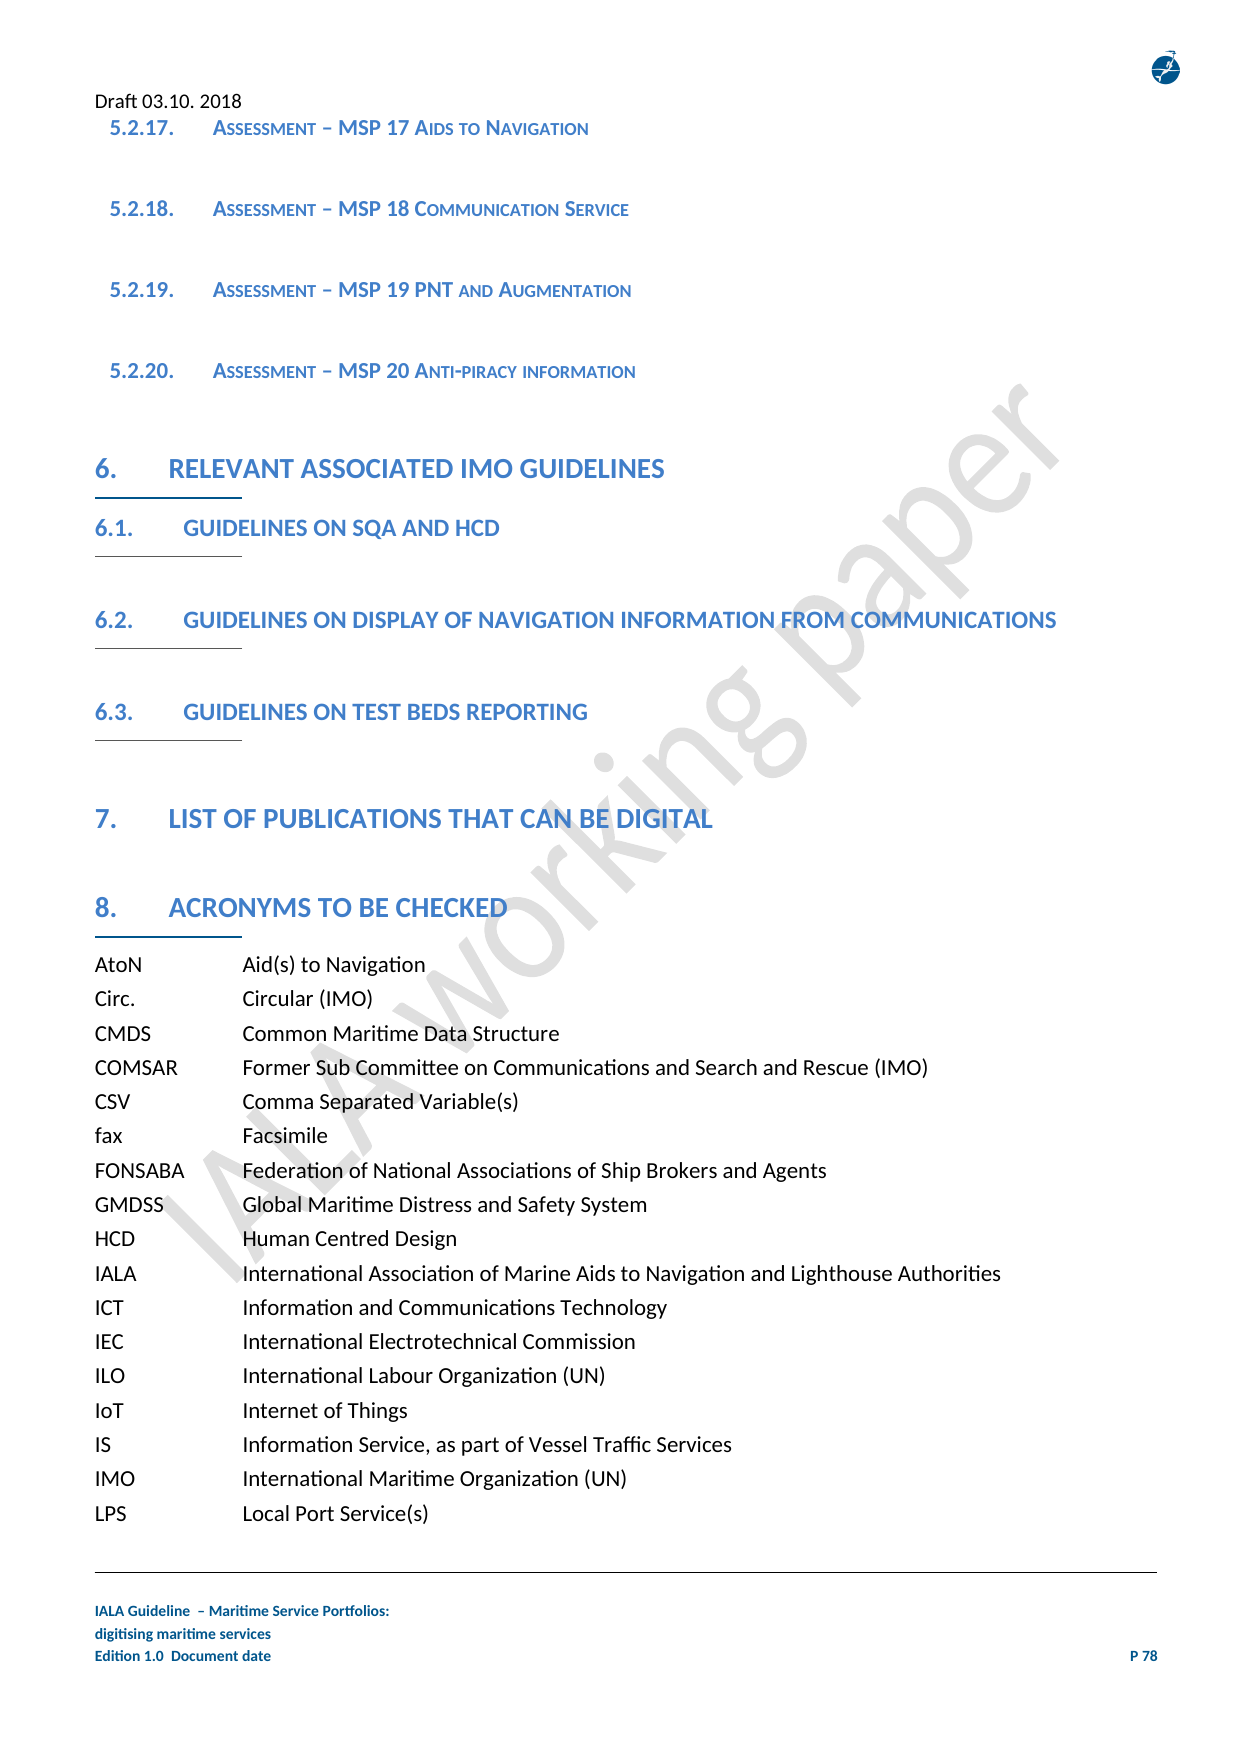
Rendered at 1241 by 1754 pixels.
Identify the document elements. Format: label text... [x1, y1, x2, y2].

text LPS Local Port Service(s) [94, 1499, 1157, 1527]
text COMSAR Former Sub Committee on Communications and Search and Rescue (IMO) [94, 1053, 1157, 1081]
subtitle Assessment – MSP 19 PNT and Augmentation [109, 276, 1069, 304]
subtitle ACRONYMS To be checked [94, 889, 1157, 924]
subtitle Guidelines on SQA and HCD [94, 512, 1157, 542]
text Circ. Circular (IMO) [94, 984, 1157, 1013]
text AtoN Aid(s) to Navigation [94, 950, 1157, 978]
subtitle Guidelines on Display of navigation information from communications [94, 604, 1157, 634]
subtitle Assessment – MSP 18 Communication Service [109, 194, 1069, 223]
subtitle Guidelines on test beds reporting [94, 696, 1157, 726]
text IoT Internet of Things [94, 1396, 1157, 1424]
text CSV Comma Separated Variable(s) [94, 1087, 1157, 1115]
subtitle Assessment – MSP 20 Anti-piracy information [109, 357, 1069, 385]
text IEC International Electrotechnical Commission [94, 1327, 1157, 1355]
text IALA International Association of Marine Aids to Navigation and Lighthouse Authorities [94, 1259, 1157, 1287]
subtitle RELEVANT ASSOCIATED IMO GUIDELINES [94, 450, 1157, 486]
text IMO International Maritime Organization (UN) [94, 1464, 1157, 1492]
text ICT Information and Communications Technology [94, 1293, 1157, 1321]
text HCD Human Centred Design [94, 1224, 1157, 1252]
subtitle LIST OF PUBLICATIONS THAT CAN BE DIGITAL [94, 800, 1157, 836]
text fax Facsimile [94, 1122, 1157, 1150]
text ILO International Labour Organization (UN) [94, 1362, 1157, 1389]
text FONSABA Federation of National Associations of Ship Brokers and Agents [94, 1156, 1157, 1184]
text GMDSS Global Maritime Distress and Safety System [94, 1190, 1157, 1218]
text IS Information Service, as part of Vessel Traffic Services [94, 1430, 1157, 1458]
text CMDS Common Maritime Data Structure [94, 1019, 1157, 1047]
subtitle Assessment – MSP 17 Aids to Navigation [109, 113, 1069, 142]
picture [1120, 0, 1239, 119]
